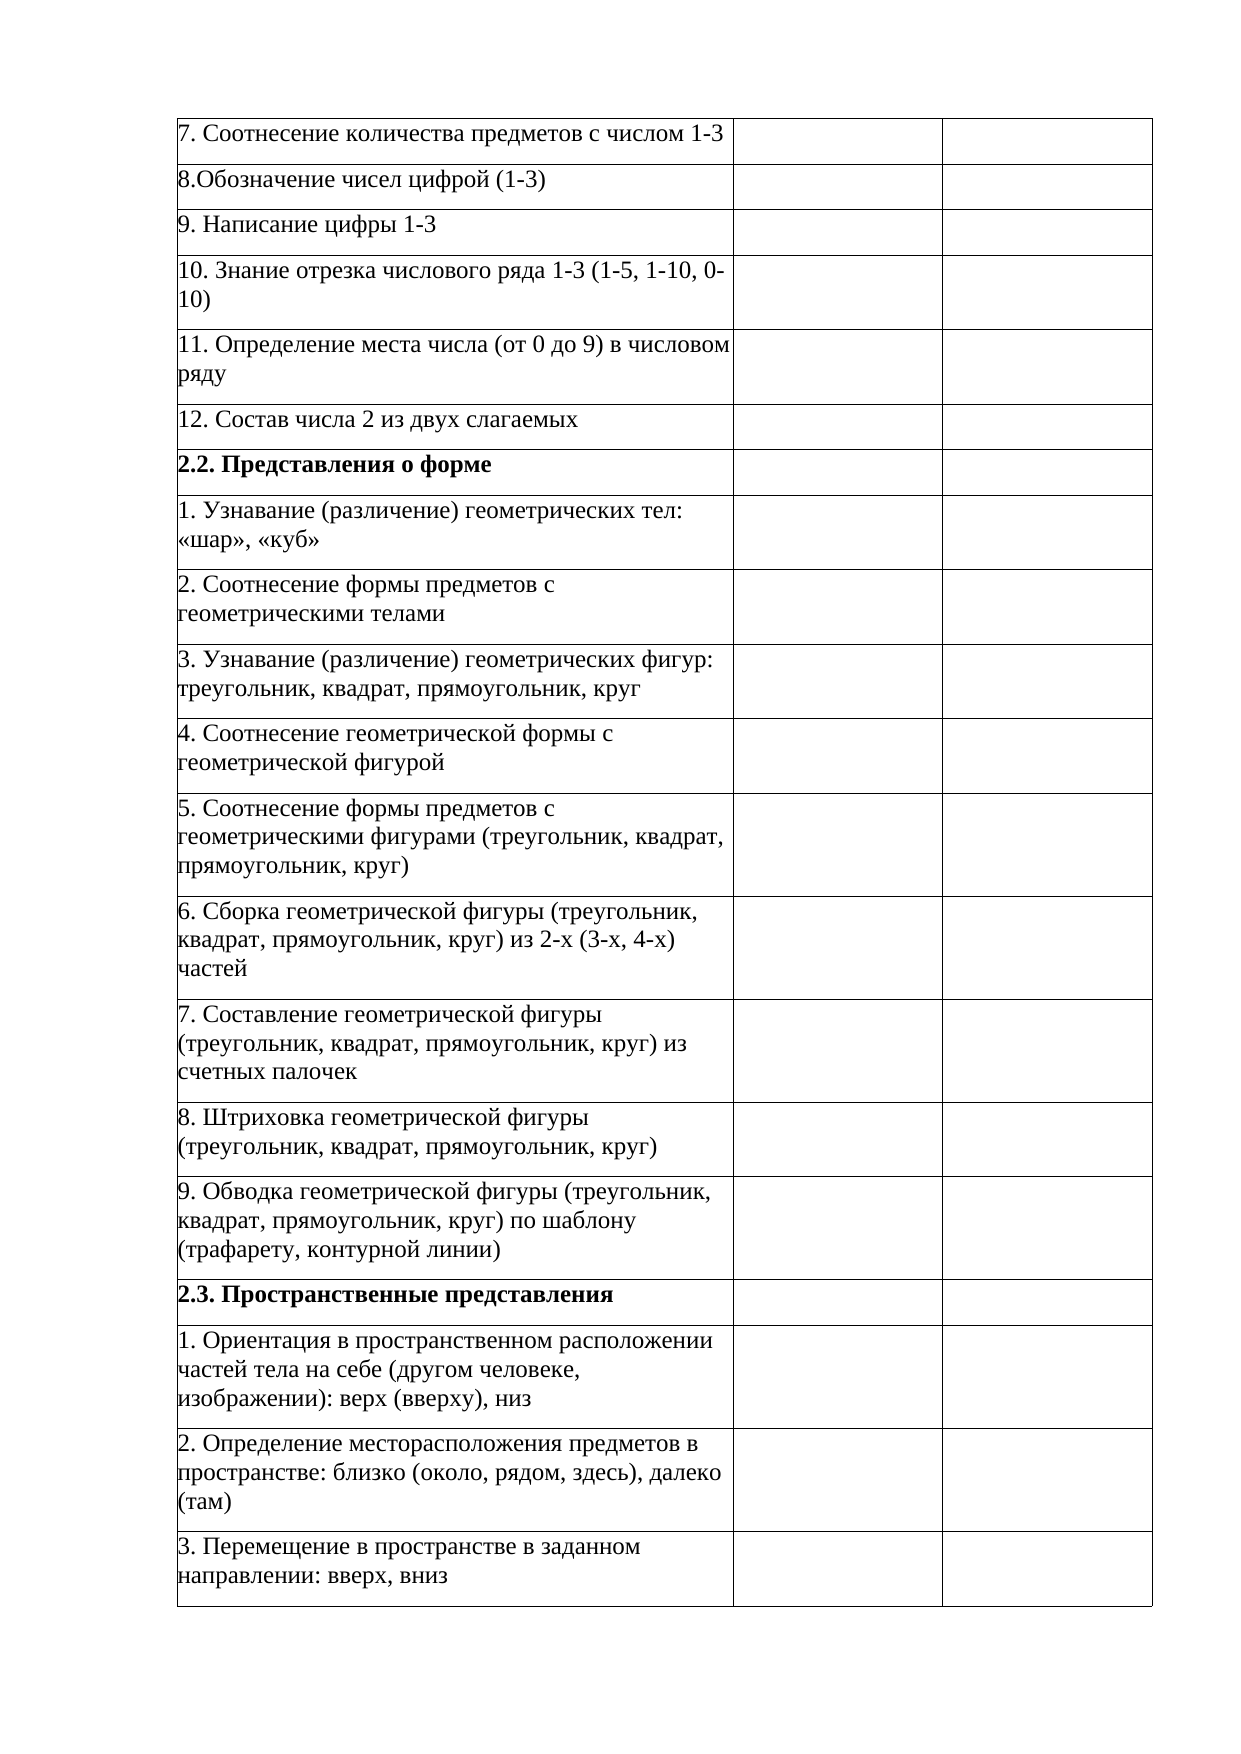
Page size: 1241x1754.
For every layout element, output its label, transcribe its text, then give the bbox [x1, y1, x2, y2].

table_cell 9. Написание цифры 1-3 [178, 210, 733, 255]
table_cell [734, 496, 942, 569]
table_cell [943, 496, 1152, 569]
table_cell 2. Определение месторасположения предметов в пространстве: близко (около, рядом, здесь), далеко (там) [178, 1429, 733, 1531]
table_cell [943, 897, 1152, 999]
table_cell [734, 1532, 942, 1606]
table_cell [734, 405, 942, 449]
table_cell 7. Соотнесение количества предметов с числом 1-3 [178, 119, 733, 164]
table_cell [734, 1103, 942, 1176]
table_cell [943, 719, 1152, 792]
table_cell [734, 1280, 942, 1325]
table_cell [943, 405, 1152, 449]
table_cell [734, 330, 942, 404]
table_cell [943, 794, 1152, 896]
table_cell 3. Перемещение в пространстве в заданном направлении: вверх, вниз [178, 1532, 733, 1606]
table_cell [734, 119, 942, 164]
table_cell [943, 330, 1152, 404]
table_cell [943, 1532, 1152, 1606]
table_cell [734, 165, 942, 209]
table_cell [943, 1326, 1152, 1428]
table_cell 5. Соотнесение формы предметов с геометрическими фигурами (треугольник, квадрат, прямоугольник, круг) [178, 794, 733, 896]
table_cell [734, 256, 942, 329]
table_cell 8.Обозначение чисел цифрой (1-3) [178, 165, 733, 209]
table_cell [734, 897, 942, 999]
table_cell [943, 1103, 1152, 1176]
table_cell 1. Ориентация в пространственном расположении частей тела на себе (другом человеке, изображении): верх (вверху), низ [178, 1326, 733, 1428]
table_cell 10. Знание отрезка числового ряда 1-3 (1-5, 1-10, 0-10) [178, 256, 733, 329]
table_cell [943, 1000, 1152, 1102]
table_cell 4. Соотнесение геометрической формы с геометрической фигурой [178, 719, 733, 792]
table_cell [943, 256, 1152, 329]
table_cell [943, 645, 1152, 718]
table_cell [943, 1429, 1152, 1531]
table_cell [734, 210, 942, 255]
table_cell 3. Узнавание (различение) геометрических фигур: треугольник, квадрат, прямоугольник, круг [178, 645, 733, 718]
table_cell [734, 450, 942, 495]
table_cell [734, 794, 942, 896]
table_cell 2.2. Представления о форме [178, 450, 733, 495]
table_cell 8. Штриховка геометрической фигуры (треугольник, квадрат, прямоугольник, круг) [178, 1103, 733, 1176]
table_cell 12. Состав числа 2 из двух слагаемых [178, 405, 733, 449]
table_cell [734, 570, 942, 644]
table_cell [734, 1429, 942, 1531]
table_cell [734, 1177, 942, 1279]
table_cell 11. Определение места числа (от 0 до 9) в числовом ряду [178, 330, 733, 404]
table_cell [943, 165, 1152, 209]
table_cell [943, 1280, 1152, 1325]
table_cell 9. Обводка геометрической фигуры (треугольник, квадрат, прямоугольник, круг) по шаблону (трафарету, контурной линии) [178, 1177, 733, 1279]
table_cell 7. Составление геометрической фигуры (треугольник, квадрат, прямоугольник, круг) из счетных палочек [178, 1000, 733, 1102]
table_cell [734, 1000, 942, 1102]
table_cell [734, 719, 942, 792]
table_cell [943, 450, 1152, 495]
table_cell [943, 119, 1152, 164]
table_cell [734, 645, 942, 718]
table_cell [734, 1326, 942, 1428]
table_cell 1. Узнавание (различение) геометрических тел: «шар», «куб» [178, 496, 733, 569]
table_cell 2.3. Пространственные представления [178, 1280, 733, 1325]
table_cell 2. Соотнесение формы предметов с геометрическими телами [178, 570, 733, 644]
table_cell 6. Сборка геометрической фигуры (треугольник, квадрат, прямоугольник, круг) из 2-х (3-х, 4-х) частей [178, 897, 733, 999]
table_cell [943, 1177, 1152, 1279]
table_cell [943, 570, 1152, 644]
table_cell [943, 210, 1152, 255]
